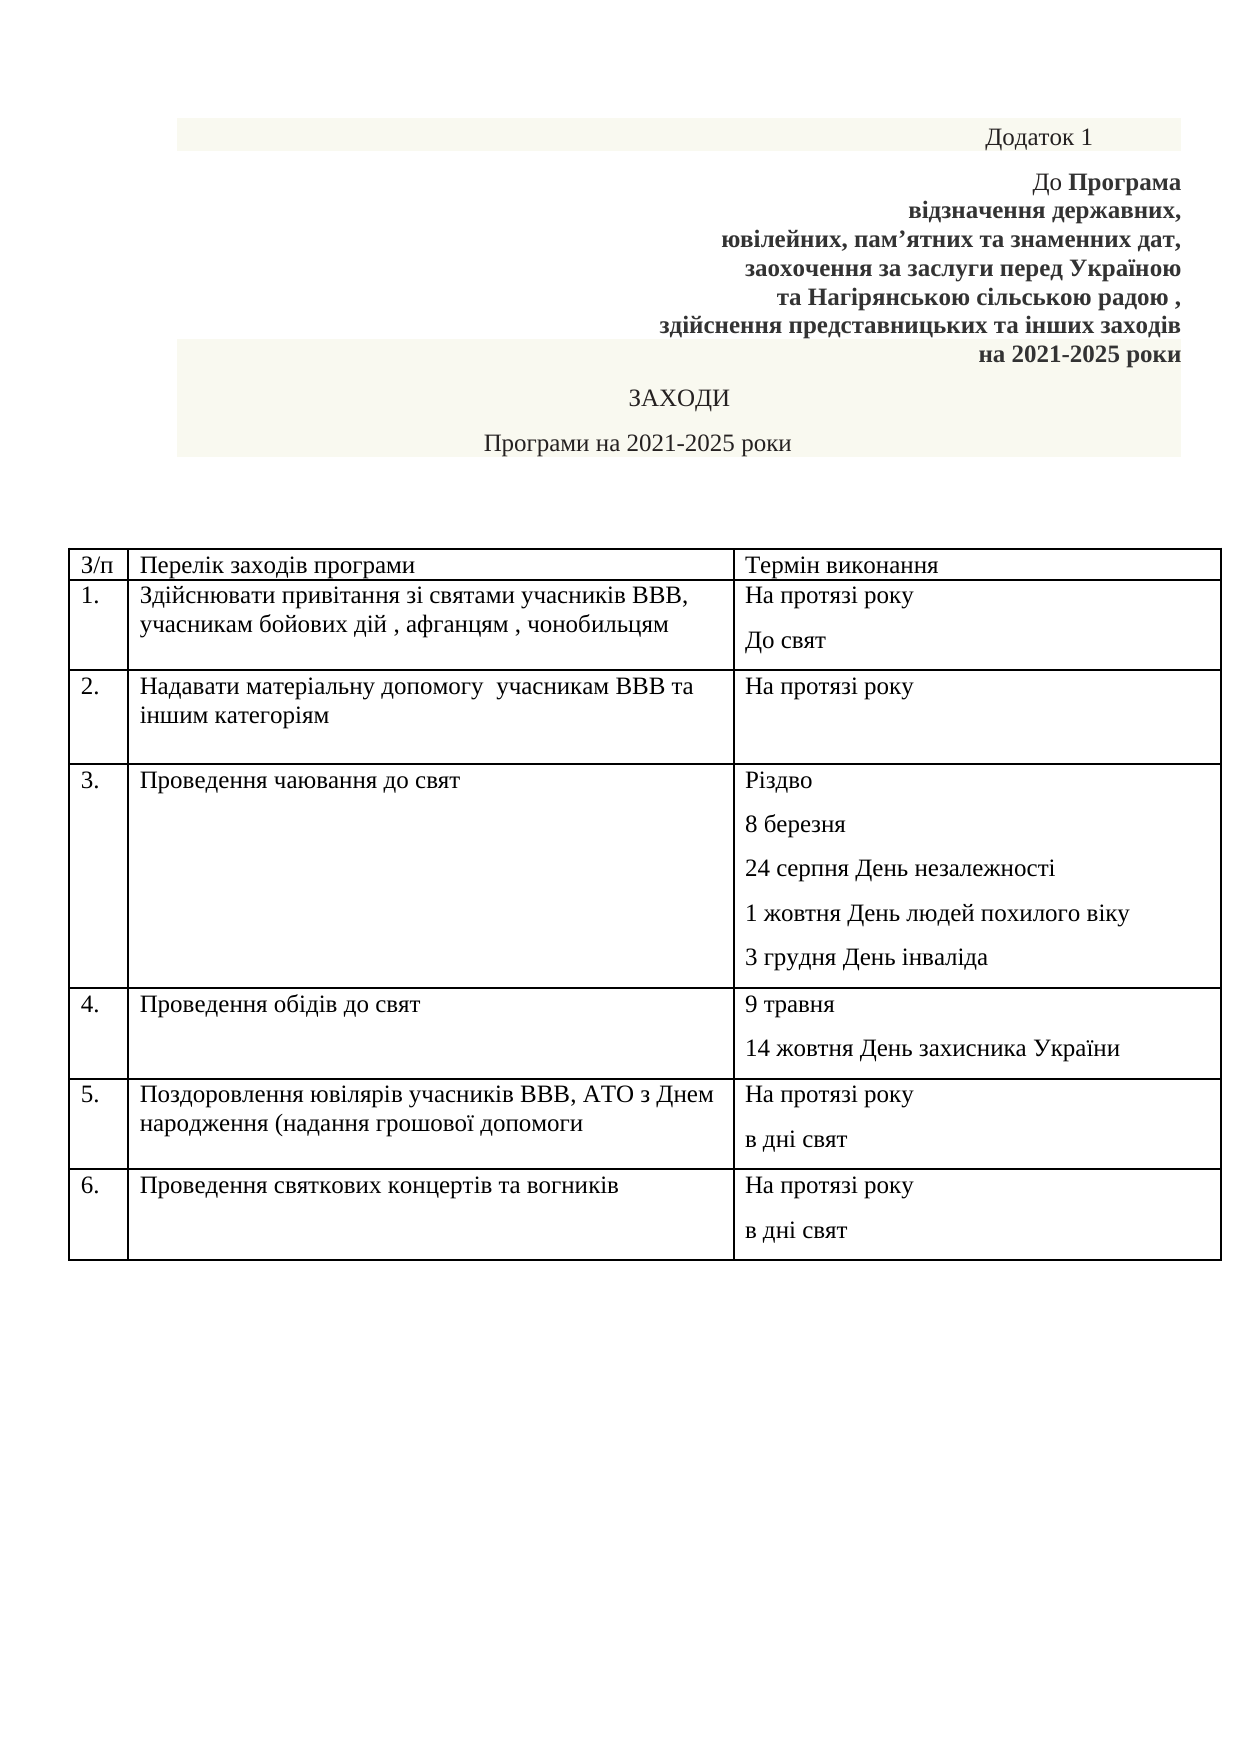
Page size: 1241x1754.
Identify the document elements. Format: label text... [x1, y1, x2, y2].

text ЗАХОДИ [177, 383, 1181, 412]
table_cell Проведення чаювання до свят [129, 765, 733, 987]
text До Програма [177, 167, 1181, 195]
table_cell Надавати матеріальну допомогу учасникам ВВВ та іншим категоріям [129, 671, 733, 763]
text на 2021-2025 роки [177, 339, 1181, 368]
table_cell 5. [70, 1080, 127, 1168]
table_cell 2. [70, 671, 127, 763]
table_cell Поздоровлення ювілярів учасників ВВВ, АТО з Днем народження (надання грошової допомоги [129, 1080, 733, 1168]
table_cell Різдво 8 березня 24 серпня День незалежності 1 жовтня День людей похилого віку 3 грудня День інваліда [735, 765, 1220, 987]
table_header З/п [70, 550, 127, 578]
table_cell 4. [70, 989, 127, 1077]
text та Нагірянською сільською радою , [177, 282, 1181, 310]
table_header Термін виконання [735, 550, 1220, 578]
text ювілейних, пам’ятних та знаменних дат, [177, 224, 1181, 253]
table_cell На протязі року в дні свят [735, 1170, 1220, 1259]
text Програми на 2021-2025 роки [177, 428, 1181, 457]
text здійснення представницьких та інших заходів [177, 310, 1181, 339]
table_cell На протязі року [735, 671, 1220, 763]
table_cell Проведення обідів до свят [129, 989, 733, 1077]
text заохочення за заслуги перед Україною [177, 253, 1181, 282]
table_cell Проведення святкових концертів та вогників [129, 1170, 733, 1259]
text відзначення державних, [177, 195, 1181, 224]
table_cell 3. [70, 765, 127, 987]
text Додаток 1 [177, 118, 1181, 151]
table_cell 6. [70, 1170, 127, 1259]
table_cell На протязі року в дні свят [735, 1080, 1220, 1168]
table_cell 9 травня 14 жовтня День захисника України [735, 989, 1220, 1077]
table_cell Здійснювати привітання зі святами учасників ВВВ, учасникам бойових дій , афганцям , чонобильцям [129, 581, 733, 669]
table_cell 1. [70, 581, 127, 669]
table_cell На протязі року До свят [735, 581, 1220, 669]
table_header Перелік заходів програми [129, 550, 733, 578]
